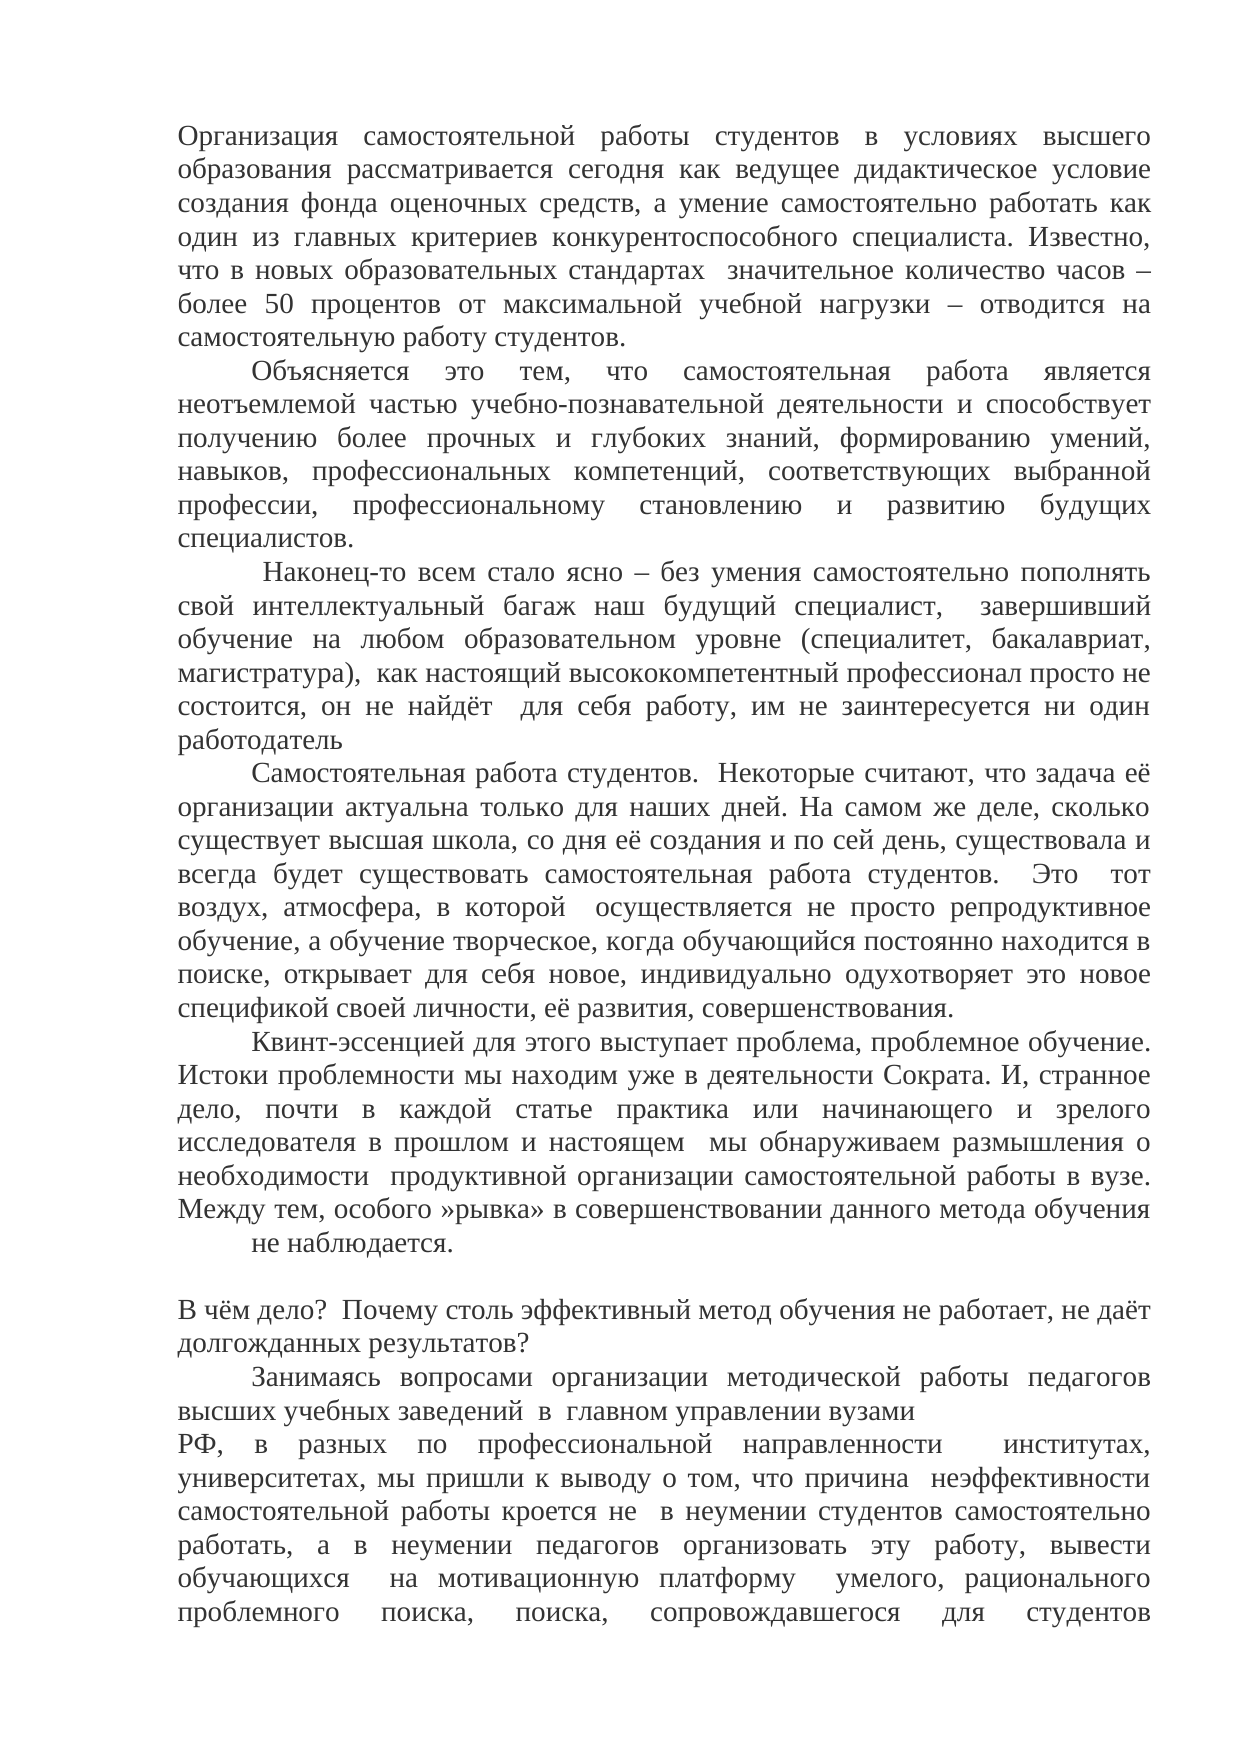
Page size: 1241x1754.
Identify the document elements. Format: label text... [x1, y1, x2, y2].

text Наконец-то всем стало ясно – без умения самостоятельно пополнять свой интеллектуальный багаж наш будущий специалист, завершивший обучение на любом образовательном уровне (специалитет, бакалавриат, магистратура), как настоящий высококомпетентный профессионал просто не состоится, он не найдёт для себя работу, им не заинтересуется ни один работодатель [177, 554, 1152, 755]
text Квинт-эссенцией для этого выступает проблема, проблемное обучение. Истоки проблемности мы находим уже в деятельности Сократа. И, странное дело, почти в каждой статье практика или начинающего и зрелого исследователя в прошлом и настоящем мы обнаруживаем размышления о необходимости продуктивной организации самостоятельной работы в вузе. Между тем, особого »рывка» в совершенствовании данного метода обучения не наблюдается. [177, 1024, 1152, 1258]
text В чём дело? Почему столь эффективный метод обучения не работает, не даёт долгожданных результатов? [177, 1292, 1152, 1359]
text Организация самостоятельной работы студентов в условиях высшего образования рассматривается сегодня как ведущее дидактическое условие создания фонда оценочных средств, а умение самостоятельно работать как один из главных критериев конкурентоспособного специалиста. Известно, что в новых образовательных стандартах значительное количество часов – более 50 процентов от максимальной учебной нагрузки – отводится на самостоятельную работу студентов. [177, 118, 1152, 353]
text Объясняется это тем, что самостоятельная работа является неотъемлемой частью учебно-познавательной деятельности и способствует получению более прочных и глубоких знаний, формированию умений, навыков, профессиональных компетенций, соответствующих выбранной профессии, профессиональному становлению и развитию будущих специалистов. [177, 353, 1152, 554]
text Самостоятельная работа студентов. Некоторые считают, что задача её организации актуальна только для наших дней. На самом же деле, сколько существует высшая школа, со дня её создания и по сей день, существовала и всегда будет существовать самостоятельная работа студентов. Это тот воздух, атмосфера, в которой осуществляется не просто репродуктивное обучение, а обучение творческое, когда обучающийся постоянно находится в поиске, открывает для себя новое, индивидуально одухотворяет это новое спецификой своей личности, её развития, совершенствования. [177, 755, 1152, 1024]
text Занимаясь вопросами организации методической работы педагогов высших учебных заведений в главном управлении вузами [177, 1359, 1152, 1426]
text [177, 1426, 1152, 1627]
